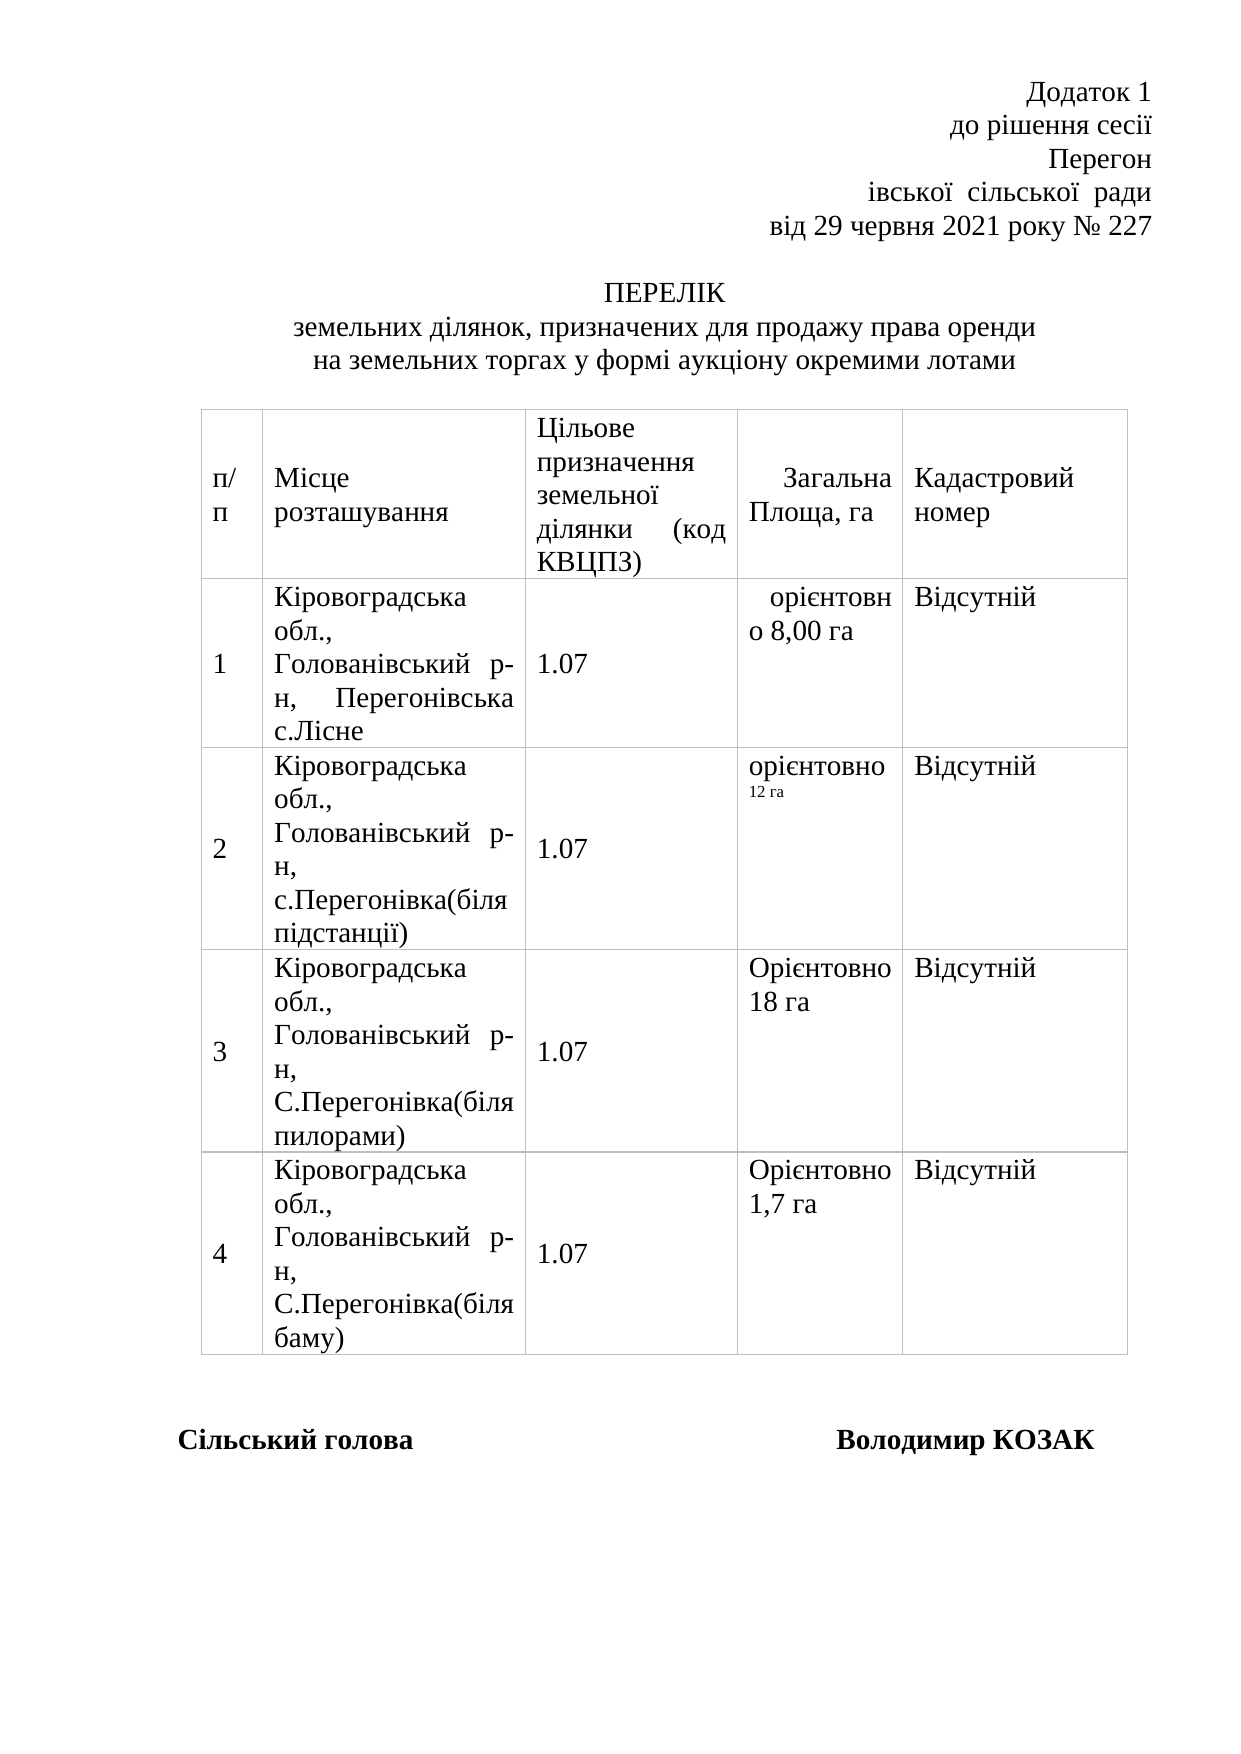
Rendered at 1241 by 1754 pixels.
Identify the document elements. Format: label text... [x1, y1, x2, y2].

table_header п/п [202, 410, 262, 578]
text від 29 червня 2021 року № 227 [177, 208, 1152, 242]
table_cell 1.07 [526, 950, 737, 1151]
table_cell Орієнтовно 18 га [738, 950, 902, 1151]
text Сільський голова Володимир КОЗАК [177, 1422, 1152, 1455]
text ПЕРЕЛІК [177, 275, 1152, 309]
table_cell орієнтовно 8,00 га [738, 579, 902, 747]
table_cell орієнтовно 12 га [738, 748, 902, 949]
table_cell Відсутній [903, 748, 1127, 949]
table_cell 2 [202, 748, 262, 949]
table_cell Кіровоградська обл., Голованівський р-н, с.Перегонівка(біля підстанції) [263, 748, 525, 949]
table_cell Кіровоградська обл., Голованівський р-н, С.Перегонівка(біля пилорами) [263, 950, 525, 1151]
table_cell Орієнтовно 1,7 га [738, 1153, 902, 1354]
table_cell Відсутній [903, 1153, 1127, 1354]
table_cell 1.07 [526, 748, 737, 949]
text Перегонівської сільської ради [177, 141, 1152, 208]
table_header Місце розташування [263, 410, 525, 578]
table_cell 3 [202, 950, 262, 1151]
table_cell Кіровоградська обл., Голованівський р-н, С.Перегонівка(біля баму) [263, 1153, 525, 1354]
table_header Загальна Площа, га [738, 410, 902, 578]
table_cell 1 [202, 579, 262, 747]
table_cell Відсутній [903, 950, 1127, 1151]
table_cell 1.07 [526, 579, 737, 747]
table_header Кадастровий номер [903, 410, 1127, 578]
text Додаток 1 [177, 74, 1152, 107]
table_cell 4 [202, 1153, 262, 1354]
table_cell Кіровоградська обл., Голованівський р-н, Перегонівська с.Лісне [263, 579, 525, 747]
text на земельних торгах у формі аукціону окремими лотами [177, 342, 1152, 376]
table_header Цільове призначення земельної ділянки (код КВЦПЗ) [526, 410, 737, 578]
table_cell 1.07 [526, 1153, 737, 1354]
text до рішення сесії [177, 107, 1152, 141]
text земельних ділянок, призначених для продажу права оренди [177, 309, 1152, 342]
table_cell Відсутній [903, 579, 1127, 747]
